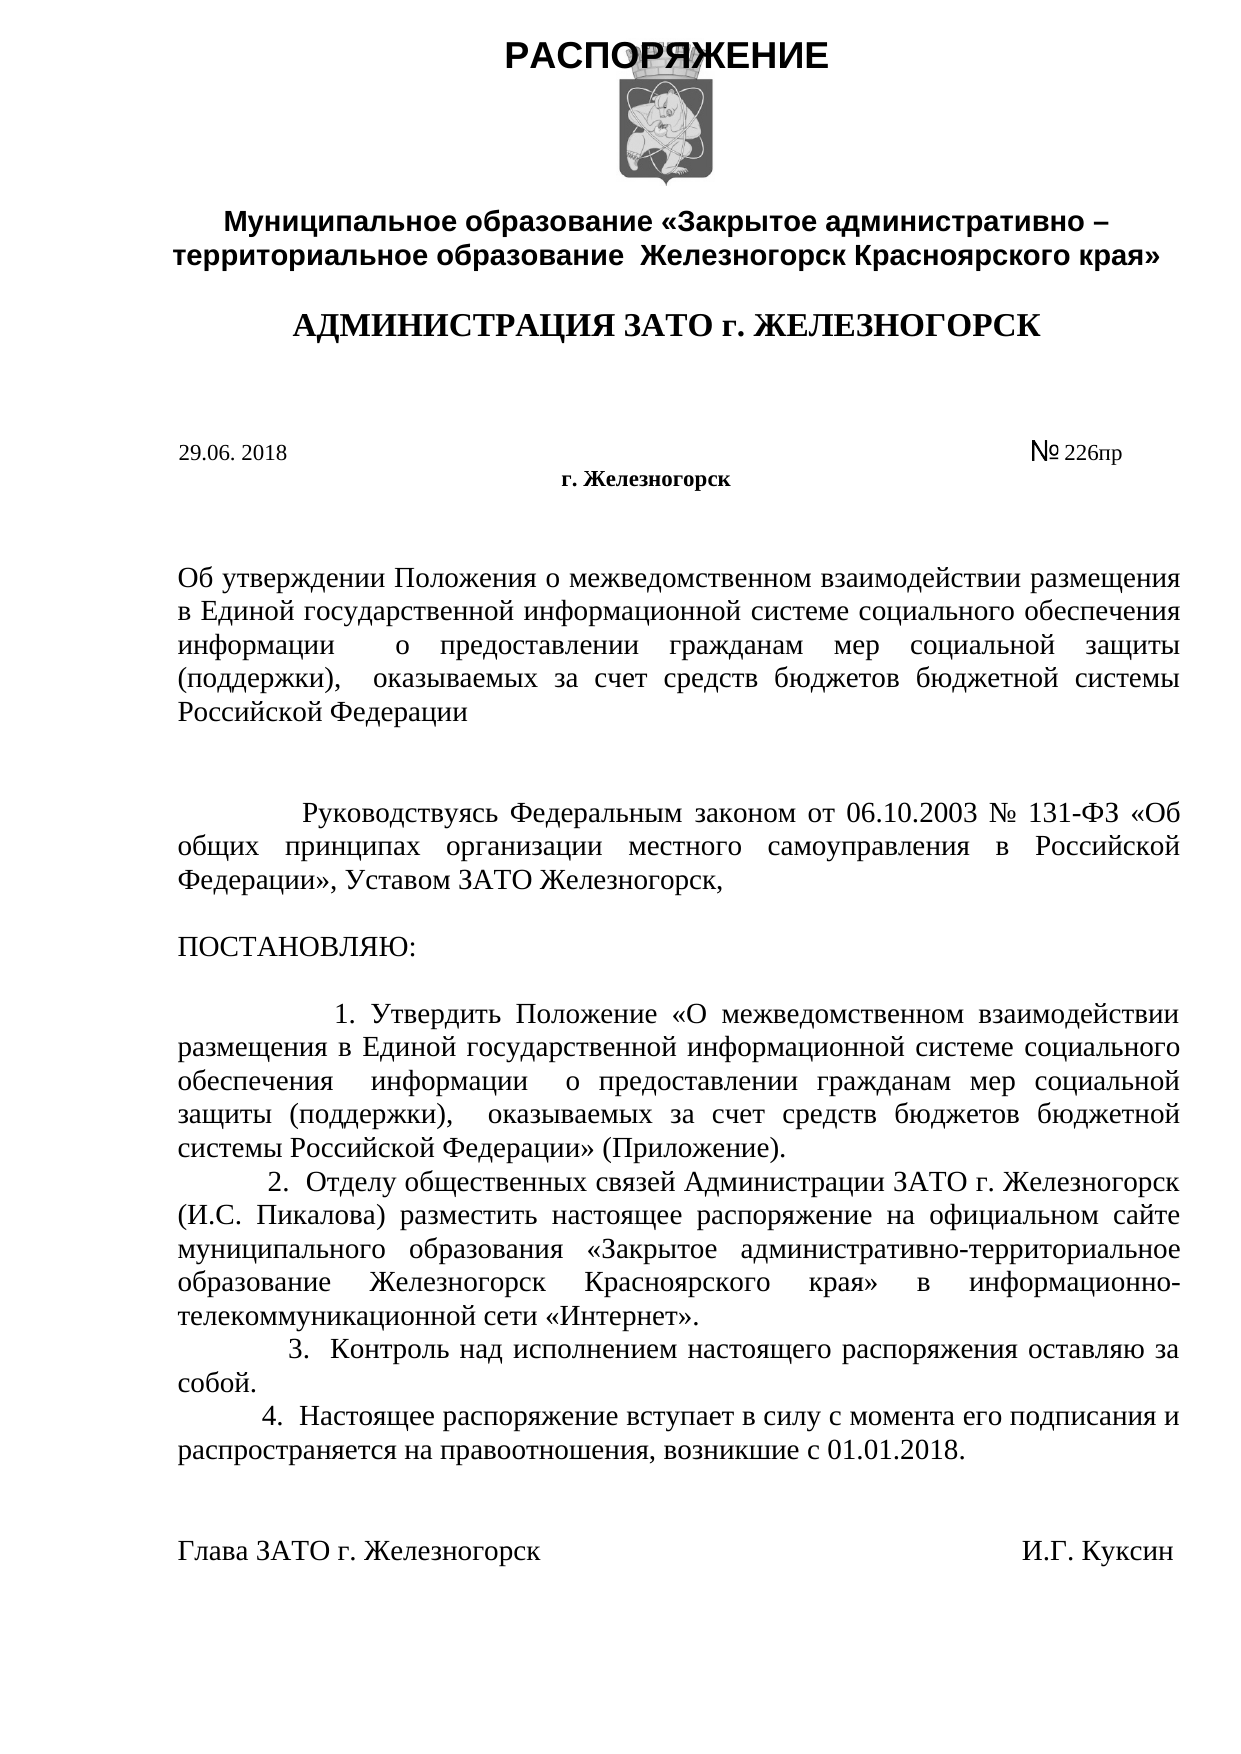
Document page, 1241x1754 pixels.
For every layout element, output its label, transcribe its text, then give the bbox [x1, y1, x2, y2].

text Об утверждении Положения о межведомственном взаимодействии размещения в Единой государственной информационной системе социального обеспечения информации о предоставлении гражданам мер социальной защиты (поддержки), оказываемых за счет средств бюджетов бюджетной системы Российской Федерации [177, 560, 1181, 728]
text 1. Утвердить Положение «О межведомственном взаимодействии размещения в Единой государственной информационной системе социального обеспечения информации о предоставлении гражданам мер социальной защиты (поддержки), оказываемых за счет средств бюджетов бюджетной системы Российской Федерации» (Приложение). [177, 996, 1181, 1164]
text 29.06. 2018 226пр [121, 439, 1171, 466]
text Глава ЗАТО г. Железногорск И.Г. Куксин [177, 1533, 1181, 1566]
text Муниципальное образование «Закрытое административно – территориальное образование Железногорск Красноярского края» [151, 204, 1182, 271]
text 3. Контроль над исполнением настоящего распоряжения оставляю за собой. [177, 1331, 1181, 1398]
text Руководствуясь Федеральным законом от 06.10.2003 № 131-ФЗ «Об общих принципах организации местного самоуправления в Российской Федерации», Уставом ЗАТО Железногорск, [177, 795, 1181, 895]
text 4. Настоящее распоряжение вступает в силу с момента его подписания и распространяется на правоотношения, возникшие с 01.01.2018. [177, 1398, 1181, 1466]
text 2. Отделу общественных связей Администрации ЗАТО г. Железногорск (И.С. Пикалова) разместить настоящее распоряжение на официальном сайте муниципального образования «Закрытое административно-территориальное образование Железногорск Красноярского края» в информационно-телекоммуникационной сети «Интернет». [177, 1164, 1181, 1331]
text г. Железногорск [121, 466, 1171, 492]
text ПОСТАНОВЛЯЮ: [177, 929, 1181, 962]
text РАСПОРЯЖЕНИЕ [151, 33, 1182, 77]
subtitle АДМИНИСТРАЦИЯ ЗАТО г. ЖЕЛЕЗНОГОРСК [151, 305, 1182, 343]
